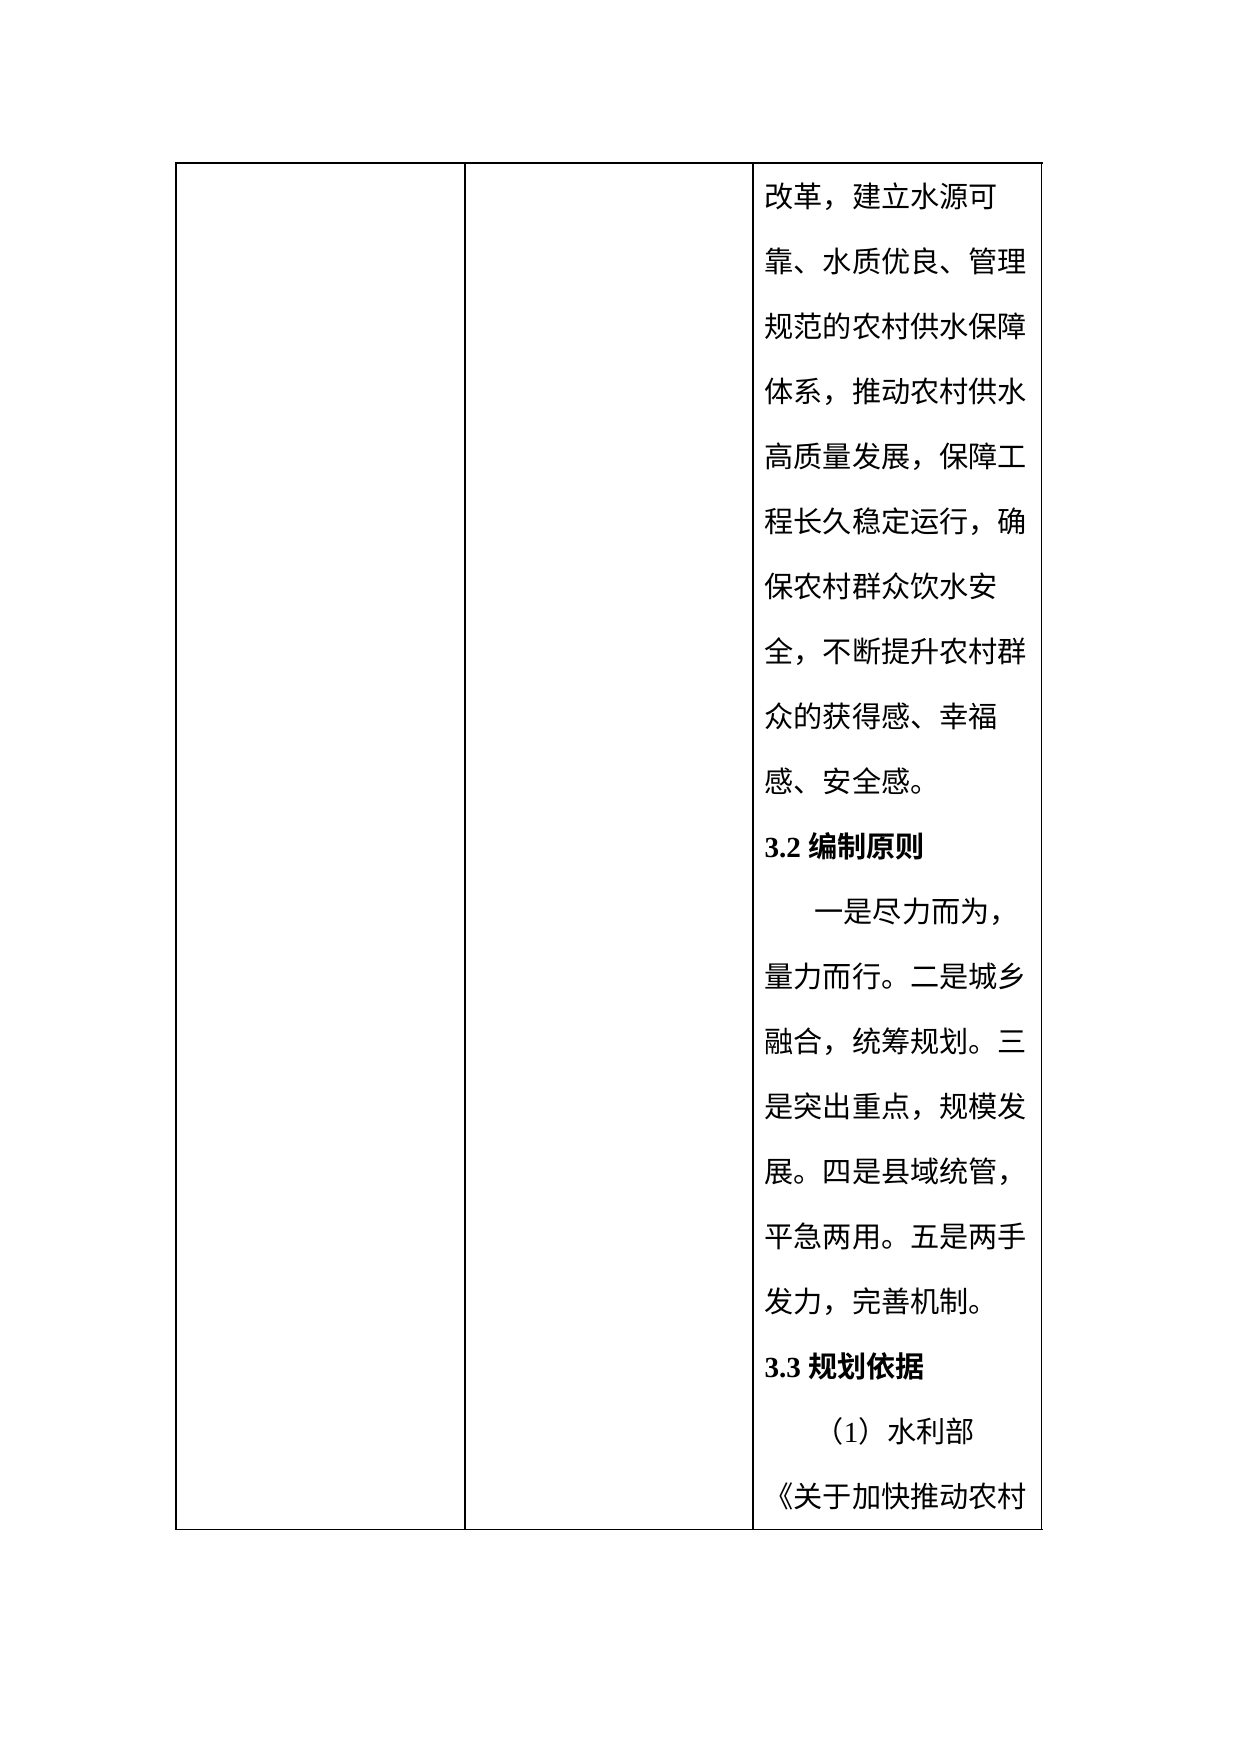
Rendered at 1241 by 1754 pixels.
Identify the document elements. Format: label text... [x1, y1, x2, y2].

table_cell ★ [177, 164, 464, 1528]
table_cell 1 [466, 164, 752, 1528]
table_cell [754, 164, 1041, 1528]
